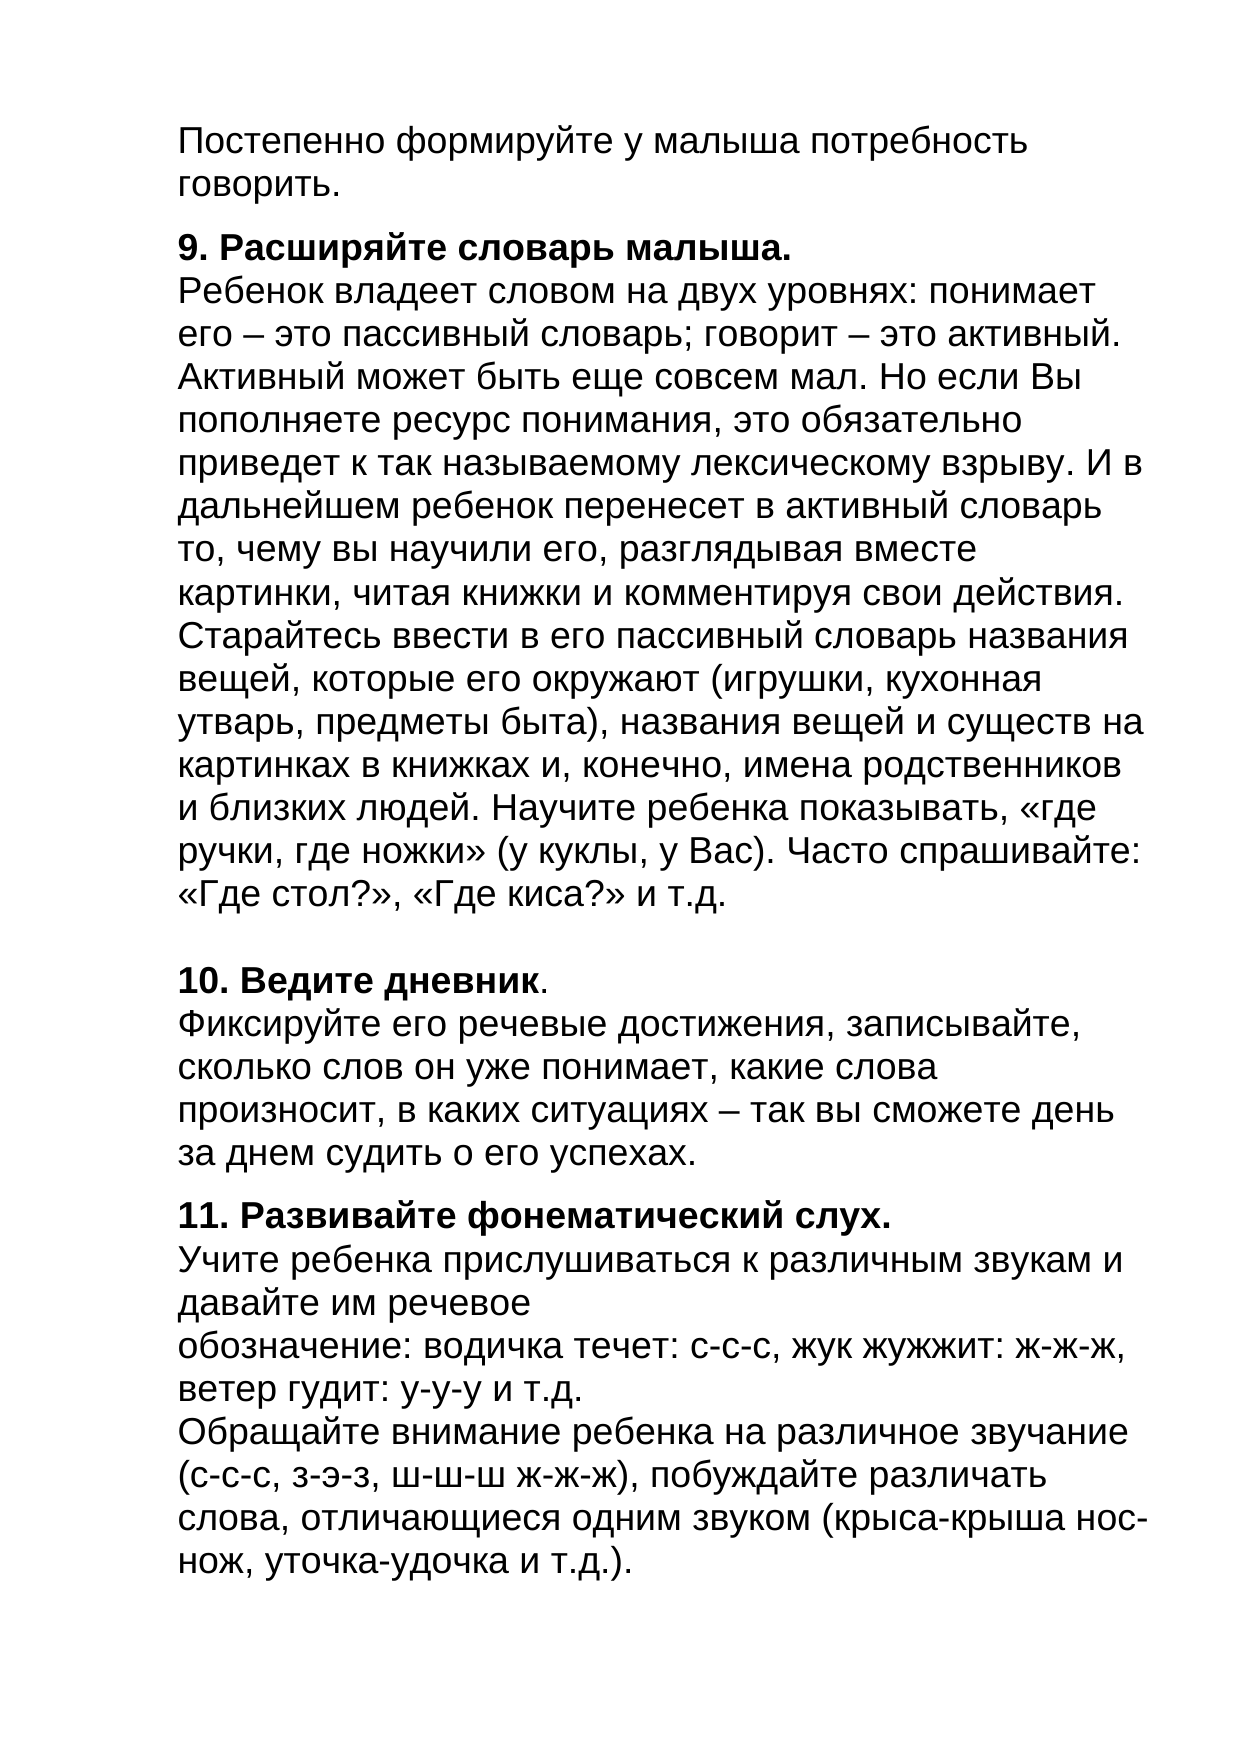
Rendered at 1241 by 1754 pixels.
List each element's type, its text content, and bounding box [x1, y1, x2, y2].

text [177, 118, 1152, 204]
text 11. Развивайте фонематический слух. Учите ребенка прислушиваться к различным звукам и давайте им речевое обозначение: водичка течет: с-с-с, жук жужжит: ж-ж-ж, ветер гудит: у-у-у и т.д. Обращайте внимание ребенка на различное звучание (с-с-с, з-э-з, ш-ш-ш ж-ж-ж), побуждайте различать слова, отличающиеся одним звуком (крыса-крыша нос-нож, уточка-удочка и т.д.). [177, 1194, 1152, 1582]
text 9. Расширяйте словарь малыша. Ребенок владеет словом на двух уровнях: понимает его – это пассивный словарь; говорит – это активный. Активный может быть еще совсем мал. Но если Вы пополняете ресурс понимания, это обязательно приведет к так называемому лексическому взрыву. И в дальнейшем ребенок перенесет в активный словарь то, чему вы научили его, разглядывая вместе картинки, читая книжки и комментируя свои действия. Старайтесь ввести в его пассивный словарь названия вещей, которые его окружают (игрушки, кухонная утварь, предметы быта), названия вещей и существ на картинках в книжках и, конечно, имена родственников и близких людей. Научите ребенка показывать, «где ручки, где ножки» (у куклы, у Вас). Часто спрашивайте: «Где стол?», «Где киса?» и т.д. 10. Ведите дневник. Фиксируйте его речевые достижения, записывайте, сколько слов он уже понимает, какие слова произносит, в каких ситуациях – так вы сможете день за днем судить о его успехах. [177, 225, 1152, 1173]
